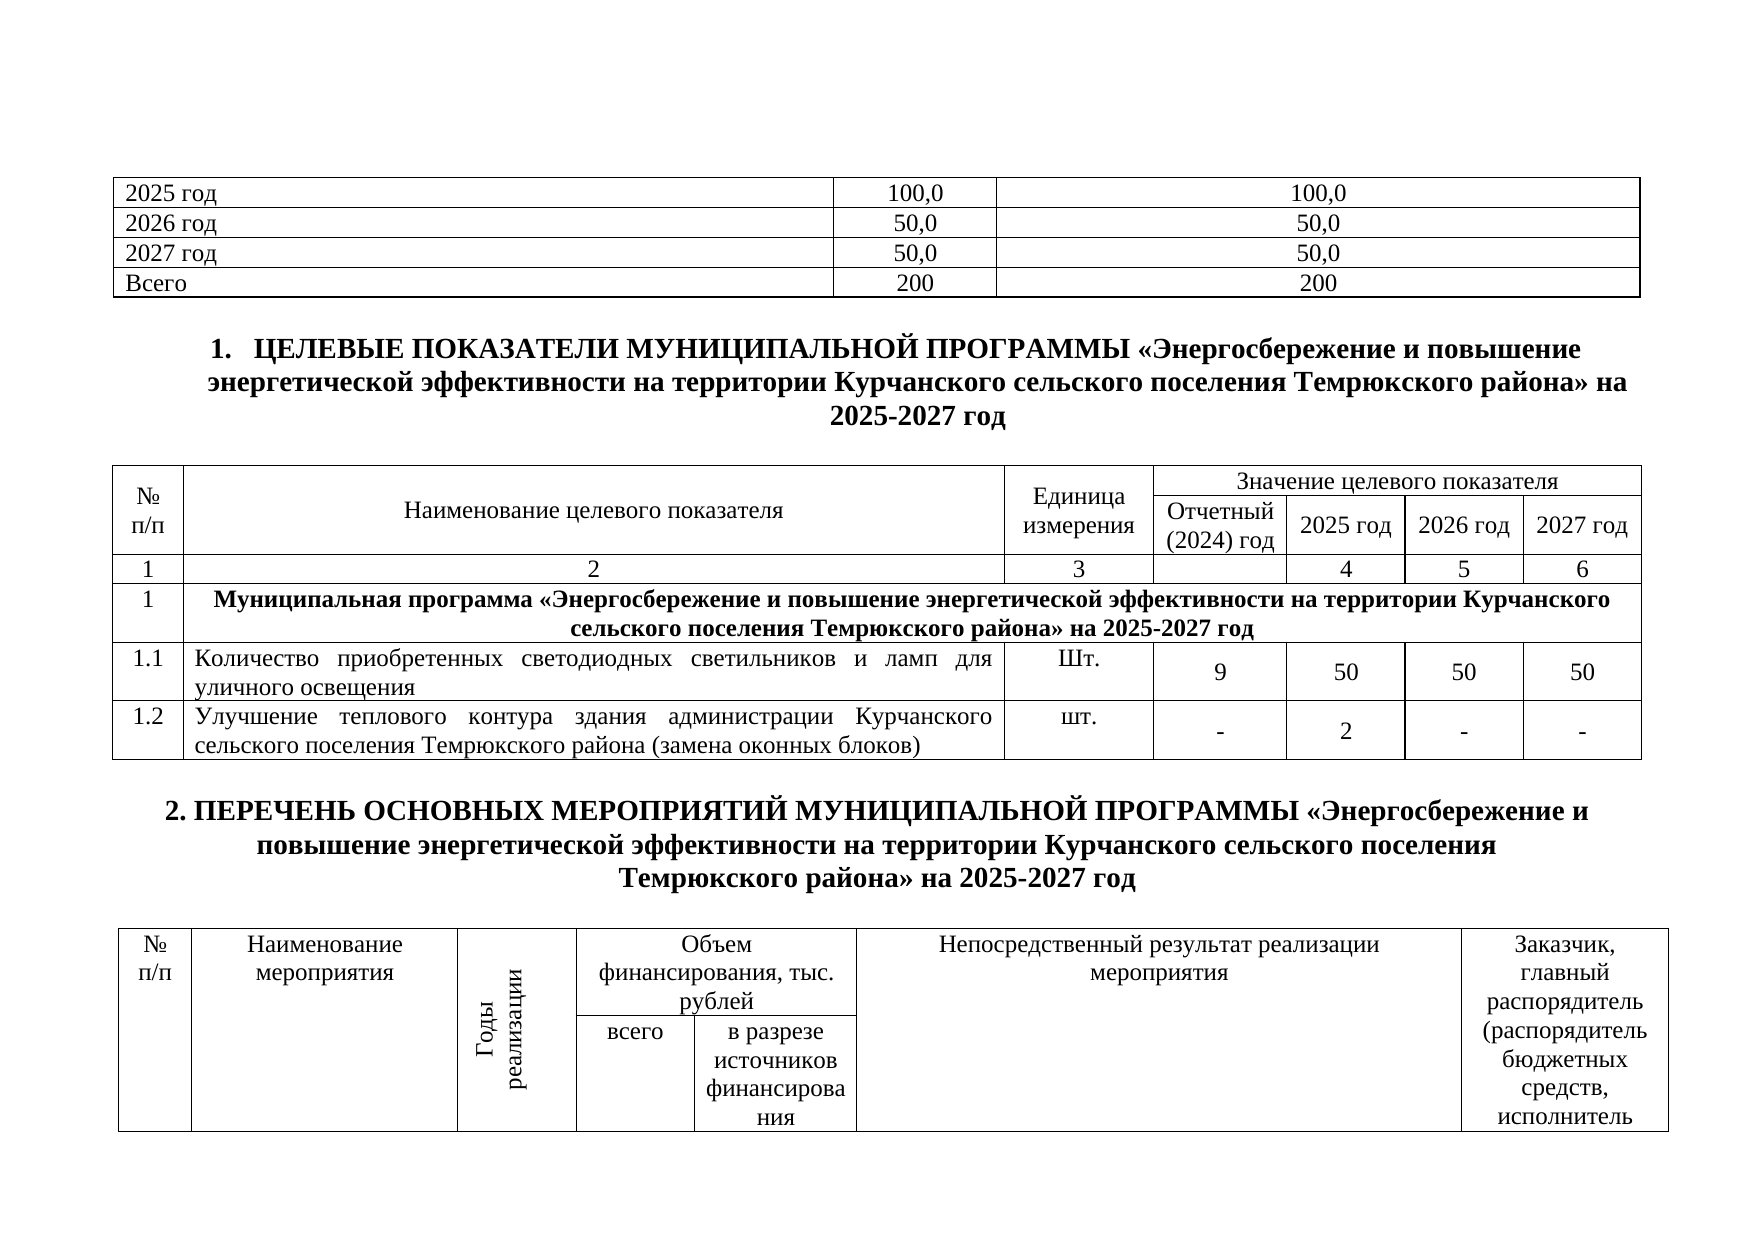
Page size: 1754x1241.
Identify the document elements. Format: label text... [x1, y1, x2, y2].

table_cell 100,0 [834, 178, 996, 207]
table_cell 5 [1406, 555, 1523, 583]
table_cell Всего [114, 268, 833, 296]
table_header Непосредственный результат реализации мероприятия [857, 929, 1461, 1131]
table_header № п/п [119, 929, 191, 1131]
table_cell 200 [997, 268, 1639, 296]
table_cell 50,0 [834, 238, 996, 267]
table_cell 50,0 [997, 208, 1639, 237]
table_cell 2025 год [1287, 496, 1404, 553]
table_cell 50,0 [997, 238, 1639, 267]
table_cell 50 [1287, 643, 1404, 700]
table_cell 200 [834, 268, 996, 296]
table_cell - [1406, 701, 1523, 759]
table_cell Улучшение теплового контура здания администрации Курчанского сельского поселения Темрюкского района (замена оконных блоков) [184, 701, 1004, 759]
table_cell 50 [1406, 643, 1523, 700]
table_header Значение целевого показателя [1154, 466, 1641, 495]
table_header Наименование мероприятия [192, 929, 457, 1131]
table_cell 1.1 [113, 643, 183, 700]
list ЦЕЛЕВЫЕ ПОКАЗАТЕЛИ МУНИЦИПАЛЬНОЙ ПРОГРАММЫ «Энергосбережение и повышение энергетической эффективности на территории Курчанского сельского поселения Темрюкского района» на 2025-2027 год [156, 331, 1636, 432]
table_cell в разрезе источников финансирования [695, 1016, 856, 1131]
table_cell 1 [113, 555, 183, 583]
table_cell Количество приобретенных светодиодных светильников и ламп для уличного освещения [184, 643, 1004, 700]
text Темрюкского района» на 2025-2027 год [118, 861, 1636, 894]
table_cell 2027 год [114, 238, 833, 267]
table_cell Отчетный (2024) год [1154, 496, 1286, 553]
table_header Наименование целевого показателя [184, 466, 1004, 553]
table_cell 9 [1154, 643, 1286, 700]
table_cell Муниципальная программа «Энергосбережение и повышение энергетической эффективности на территории Курчанского сельского поселения Темрюкского района» на 2025-2027 год [184, 584, 1641, 642]
table_cell 2 [184, 555, 1004, 583]
table_cell 2026 год [1406, 496, 1523, 553]
table_cell 1.2 [113, 701, 183, 759]
table_cell 2 [1287, 701, 1404, 759]
table_header Годы реализации [458, 929, 576, 1131]
table_header Единица измерения [1005, 466, 1153, 553]
table_cell - [1524, 701, 1641, 759]
table_cell 2027 год [1524, 496, 1641, 553]
table_cell 4 [1287, 555, 1404, 583]
table_header № п/п [113, 466, 183, 553]
table_header Объем финансирования, тыс. рублей [577, 929, 856, 1015]
table_cell 3 [1005, 555, 1153, 583]
table_cell всего [577, 1016, 694, 1131]
table_header Заказчик, главный распорядитель (распорядитель бюджетных средств, исполнитель [1462, 929, 1668, 1131]
table_cell 2025 год [114, 178, 833, 207]
table_cell 6 [1524, 555, 1641, 583]
table_cell Шт. [1005, 643, 1153, 700]
table_cell шт. [1005, 701, 1153, 759]
table_cell [1154, 555, 1286, 583]
text 2. ПЕРЕЧЕНЬ ОСНОВНЫХ МЕРОПРИЯТИЙ МУНИЦИПАЛЬНОЙ ПРОГРАММЫ «Энергосбережение и повышение энергетической эффективности на территории Курчанского сельского поселения [118, 793, 1636, 861]
table_cell 1 [113, 584, 183, 642]
table_cell 100,0 [997, 178, 1639, 207]
table_cell 2026 год [114, 208, 833, 237]
table_cell 50 [1524, 643, 1641, 700]
table_cell 50,0 [834, 208, 996, 237]
table_cell - [1154, 701, 1286, 759]
